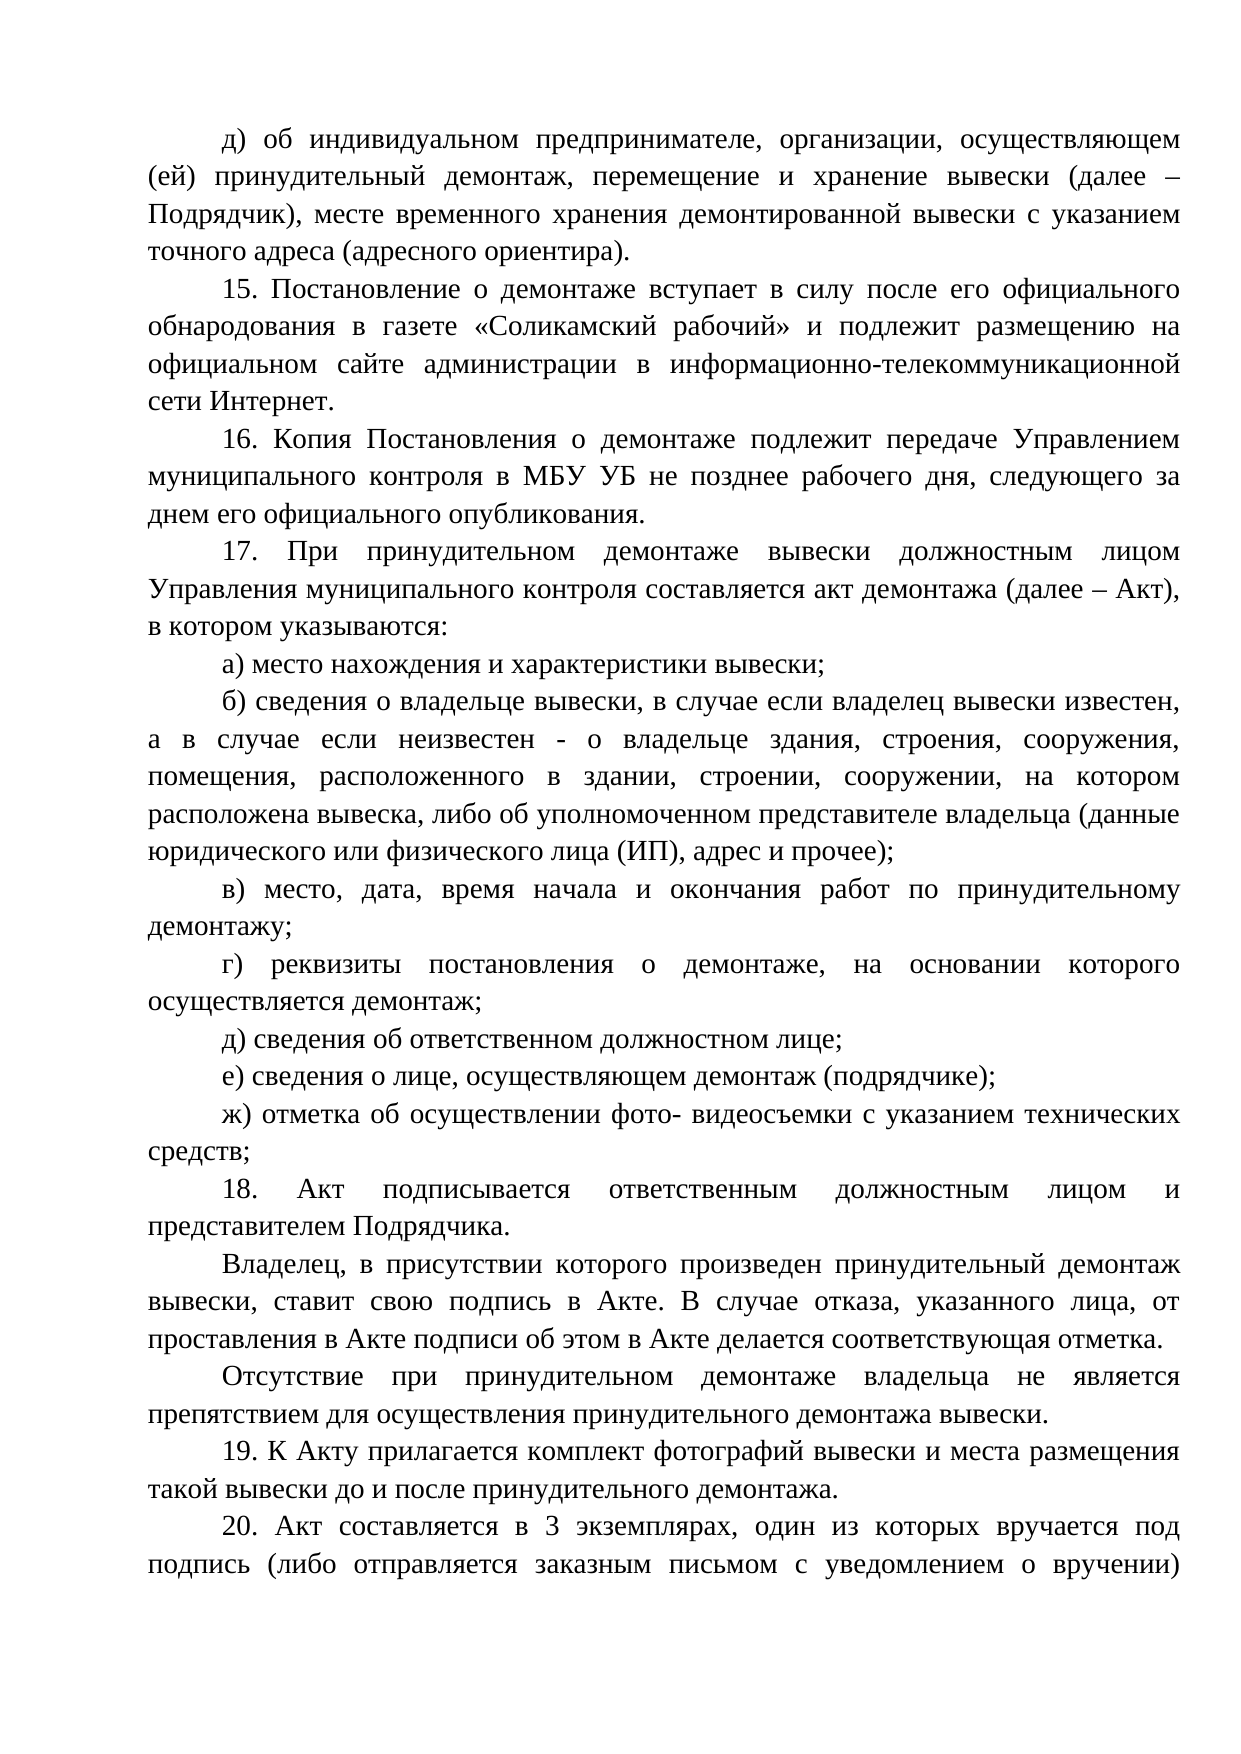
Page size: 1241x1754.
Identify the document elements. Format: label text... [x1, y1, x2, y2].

text е) сведения о лице, осуществляющем демонтаж (подрядчике); [148, 1056, 1181, 1093]
text ж) отметка об осуществлении фото- видеосъемки с указанием технических средств; [148, 1093, 1181, 1168]
text г) реквизиты постановления о демонтаже, на основании которого осуществляется демонтаж; [148, 943, 1181, 1018]
text 16. Копия Постановления о демонтаже подлежит передаче Управлением муниципального контроля в МБУ УБ не позднее рабочего дня, следующего за днем его официального опубликования. [148, 418, 1181, 531]
text в) место, дата, время начала и окончания работ по принудительному демонтажу; [148, 868, 1181, 943]
text Владелец, в присутствии которого произведен принудительный демонтаж вывески, ставит свою подпись в Акте. В случае отказа, указанного лица, от проставления в Акте подписи об этом в Акте делается соответствующая отметка. [148, 1243, 1181, 1356]
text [148, 1506, 1181, 1581]
text 17. При принудительном демонтаже вывески должностным лицом Управления муниципального контроля составляется акт демонтажа (далее – Акт), в котором указываются: [148, 531, 1181, 643]
text д) об индивидуальном предпринимателе, организации, осуществляющем (ей) принудительный демонтаж, перемещение и хранение вывески (далее – Подрядчик), месте временного хранения демонтированной вывески с указанием точного адреса (адресного ориентира). [148, 118, 1181, 268]
text а) место нахождения и характеристики вывески; [148, 643, 1181, 681]
text б) сведения о владельце вывески, в случае если владелец вывески известен, а в случае если неизвестен - о владельце здания, строения, сооружения, помещения, расположенного в здании, строении, сооружении, на котором расположена вывеска, либо об уполномоченном представителе владельца (данные юридического или физического лица (ИП), адрес и прочее); [148, 681, 1181, 868]
text 19. К Акту прилагается комплект фотографий вывески и места размещения такой вывески до и после принудительного демонтажа. [148, 1431, 1181, 1506]
text 18. Акт подписывается ответственным должностным лицом и представителем Подрядчика. [148, 1168, 1181, 1243]
text д) сведения об ответственном должностном лице; [148, 1018, 1181, 1056]
text 15. Постановление о демонтаже вступает в силу после его официального обнародования в газете «Соликамский рабочий» и подлежит размещению на официальном сайте администрации в информационно-телекоммуникационной сети Интернет. [148, 268, 1181, 418]
text Отсутствие при принудительном демонтаже владельца не является препятствием для осуществления принудительного демонтажа вывески. [148, 1356, 1181, 1431]
